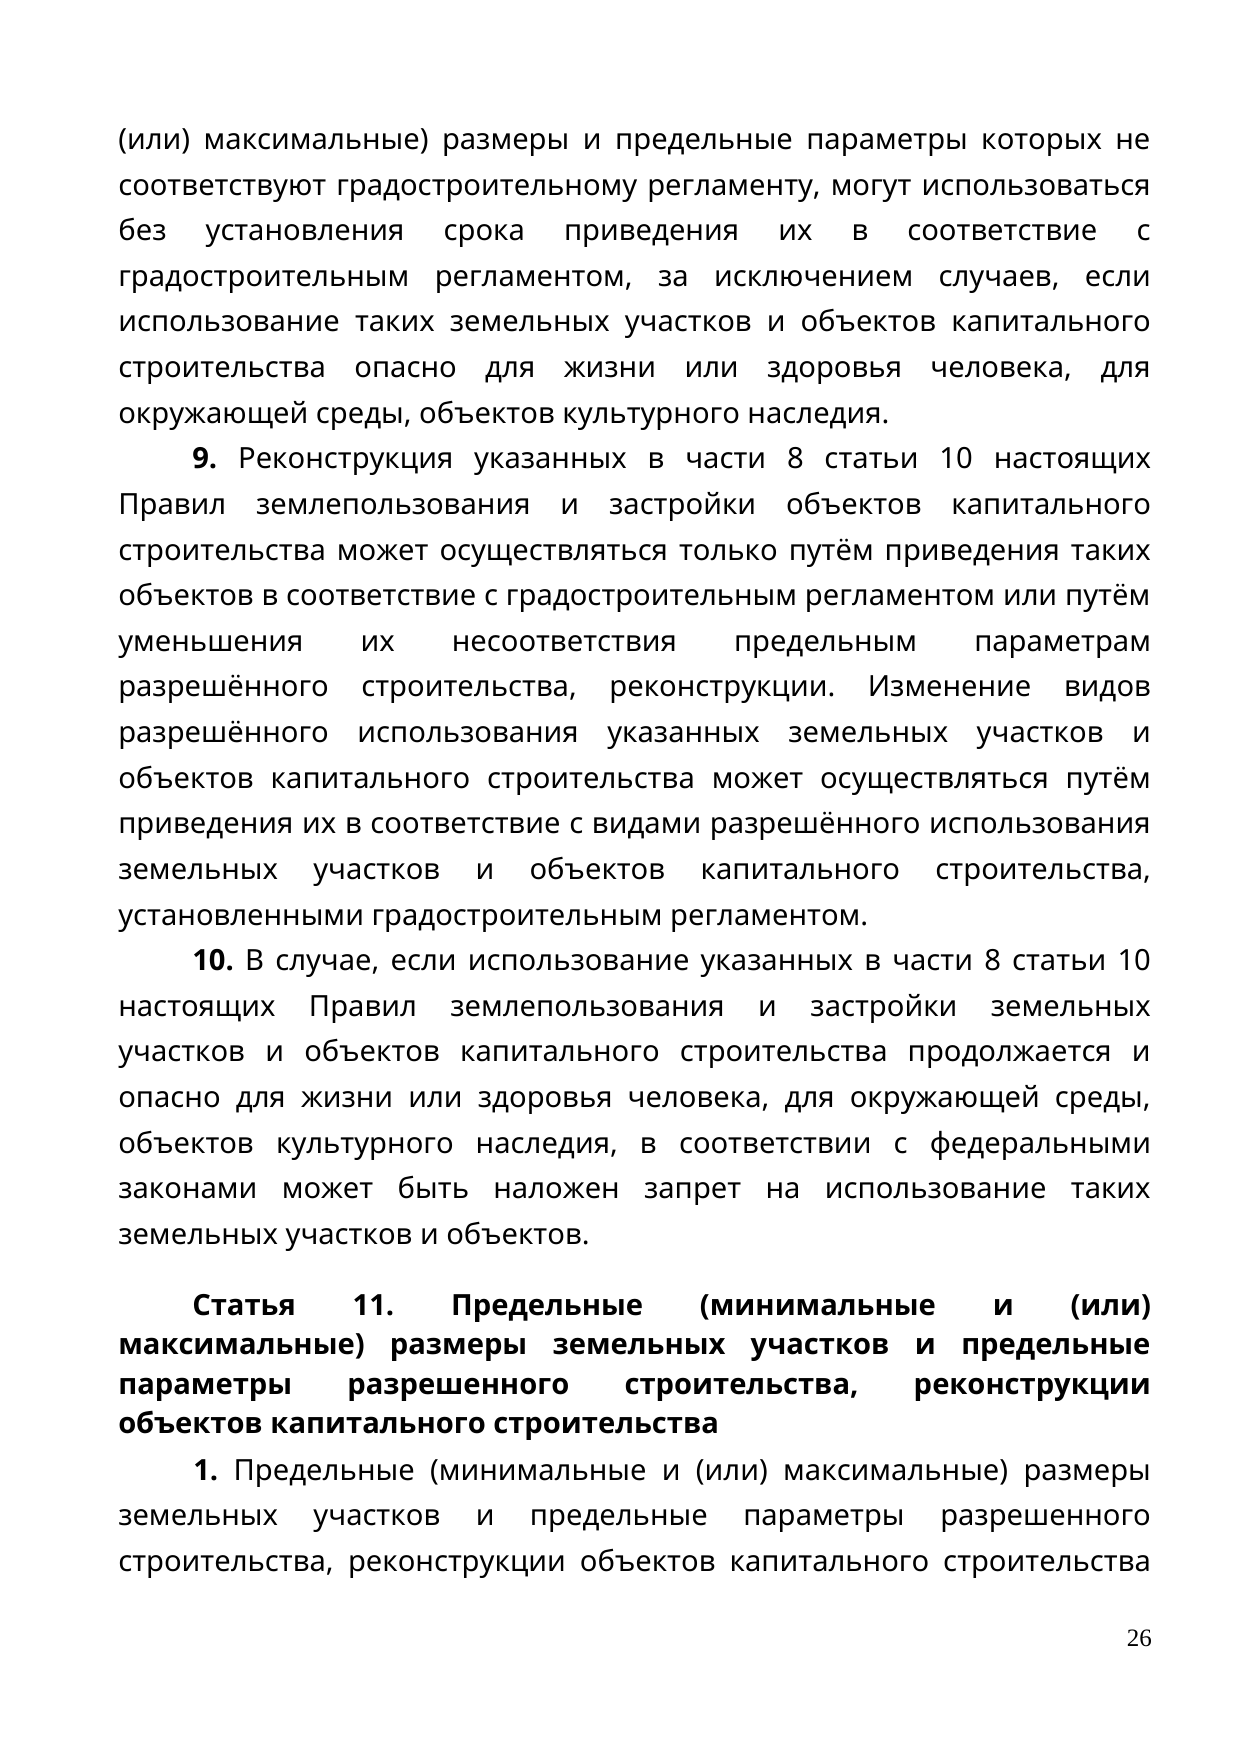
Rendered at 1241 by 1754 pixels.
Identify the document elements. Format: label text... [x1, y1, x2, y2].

text 10. В случае, если использование указанных в части 8 статьи 10 настоящих Правил землепользования и застройки земельных участков и объектов капитального строительства продолжается и опасно для жизни или здоровья человека, для окружающей среды, объектов культурного наследия, в соответствии с федеральными законами может быть наложен запрет на использование таких земельных участков и объектов. [118, 939, 1152, 1253]
subtitle Статья 11. Предельные (минимальные и (или) максимальные) размеры земельных участков и предельные параметры разрешенного строительства, реконструкции объектов капитального строительства [118, 1284, 1152, 1442]
text 9. Реконструкция указанных в части 8 статьи 10 настоящих Правил землепользования и застройки объектов капитального строительства может осуществляться только путём приведения таких объектов в соответствие с градостроительным регламентом или путём уменьшения их несоответствия предельным параметрам разрешённого строительства, реконструкции. Изменение видов разрешённого использования указанных земельных участков и объектов капитального строительства может осуществляться путём приведения их в соответствие с видами разрешённого использования земельных участков и объектов капитального строительства, установленными градостроительным регламентом. [118, 437, 1152, 933]
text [118, 118, 1152, 432]
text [118, 1449, 1152, 1580]
